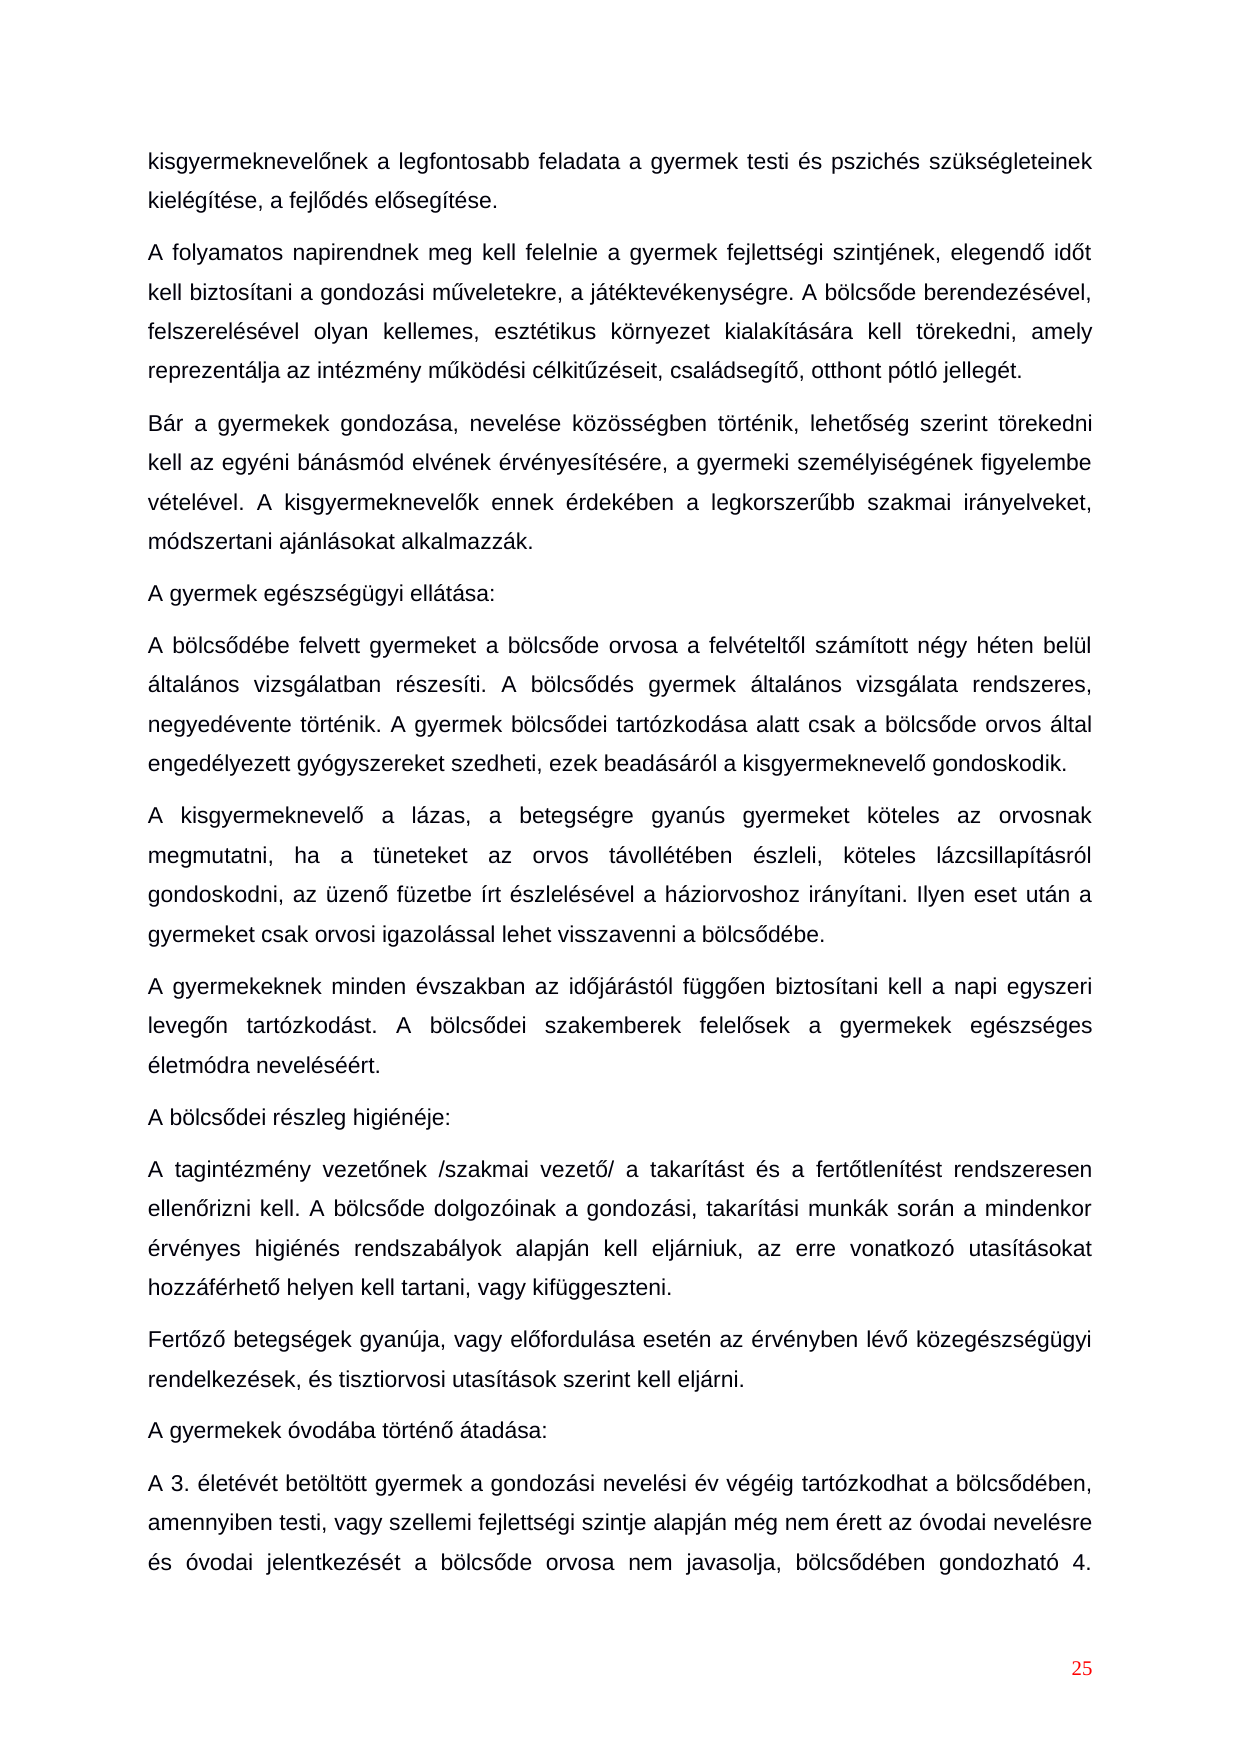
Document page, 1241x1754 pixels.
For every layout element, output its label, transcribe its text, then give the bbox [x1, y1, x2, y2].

text A folyamatos napirendnek meg kell felelnie a gyermek fejlettségi szintjének, elegendő időt kell biztosítani a gondozási műveletekre, a játéktevékenységre. A bölcsőde berendezésével, felszerelésével olyan kellemes, esztétikus környezet kialakítására kell törekedni, amely reprezentálja az intézmény működési célkitűzéseit, családsegítő, otthont pótló jellegét. [148, 239, 1093, 384]
text A gyermekek óvodába történő átadása: [148, 1417, 1093, 1444]
text A kisgyermeknevelő a lázas, a betegségre gyanús gyermeket köteles az orvosnak megmutatni, ha a tüneteket az orvos távollétében észleli, köteles lázcsillapításról gondoskodni, az üzenő füzetbe írt észlelésével a háziorvoshoz irányítani. Ilyen eset után a gyermeket csak orvosi igazolással lehet visszavenni a bölcsődébe. [148, 802, 1093, 947]
text Fertőző betegségek gyanúja, vagy előfordulása esetén az érvényben lévő közegészségügyi rendelkezések, és tisztiorvosi utasítások szerint kell eljárni. [148, 1326, 1093, 1392]
text A tagintézmény vezetőnek /szakmai vezető/ a takarítást és a fertőtlenítést rendszeresen ellenőrizni kell. A bölcsőde dolgozóinak a gondozási, takarítási munkák során a mindenkor érvényes higiénés rendszabályok alapján kell eljárniuk, az erre vonatkozó utasításokat hozzáférhető helyen kell tartani, vagy kifüggeszteni. [148, 1156, 1093, 1300]
text A gyermek egészségügyi ellátása: [148, 580, 1093, 606]
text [148, 1469, 1093, 1575]
text A gyermekeknek minden évszakban az időjárástól függően biztosítani kell a napi egyszeri levegőn tartózkodást. A bölcsődei szakemberek felelősek a gyermekek egészséges életmódra neveléséért. [148, 973, 1093, 1078]
text A bölcsődébe felvett gyermeket a bölcsőde orvosa a felvételtől számított négy héten belül általános vizsgálatban részesíti. A bölcsődés gyermek általános vizsgálata rendszeres, negyedévente történik. A gyermek bölcsődei tartózkodása alatt csak a bölcsőde orvos által engedélyezett gyógyszereket szedheti, ezek beadásáról a kisgyermeknevelő gondoskodik. [148, 632, 1093, 777]
text Bár a gyermekek gondozása, nevelése közösségben történik, lehetőség szerint törekedni kell az egyéni bánásmód elvének érvényesítésére, a gyermeki személyiségének figyelembe vételével. A kisgyermeknevelők ennek érdekében a legkorszerűbb szakmai irányelveket, módszertani ajánlásokat alkalmazzák. [148, 409, 1093, 554]
text A bölcsődei részleg higiénéje: [148, 1104, 1093, 1130]
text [148, 148, 1093, 213]
